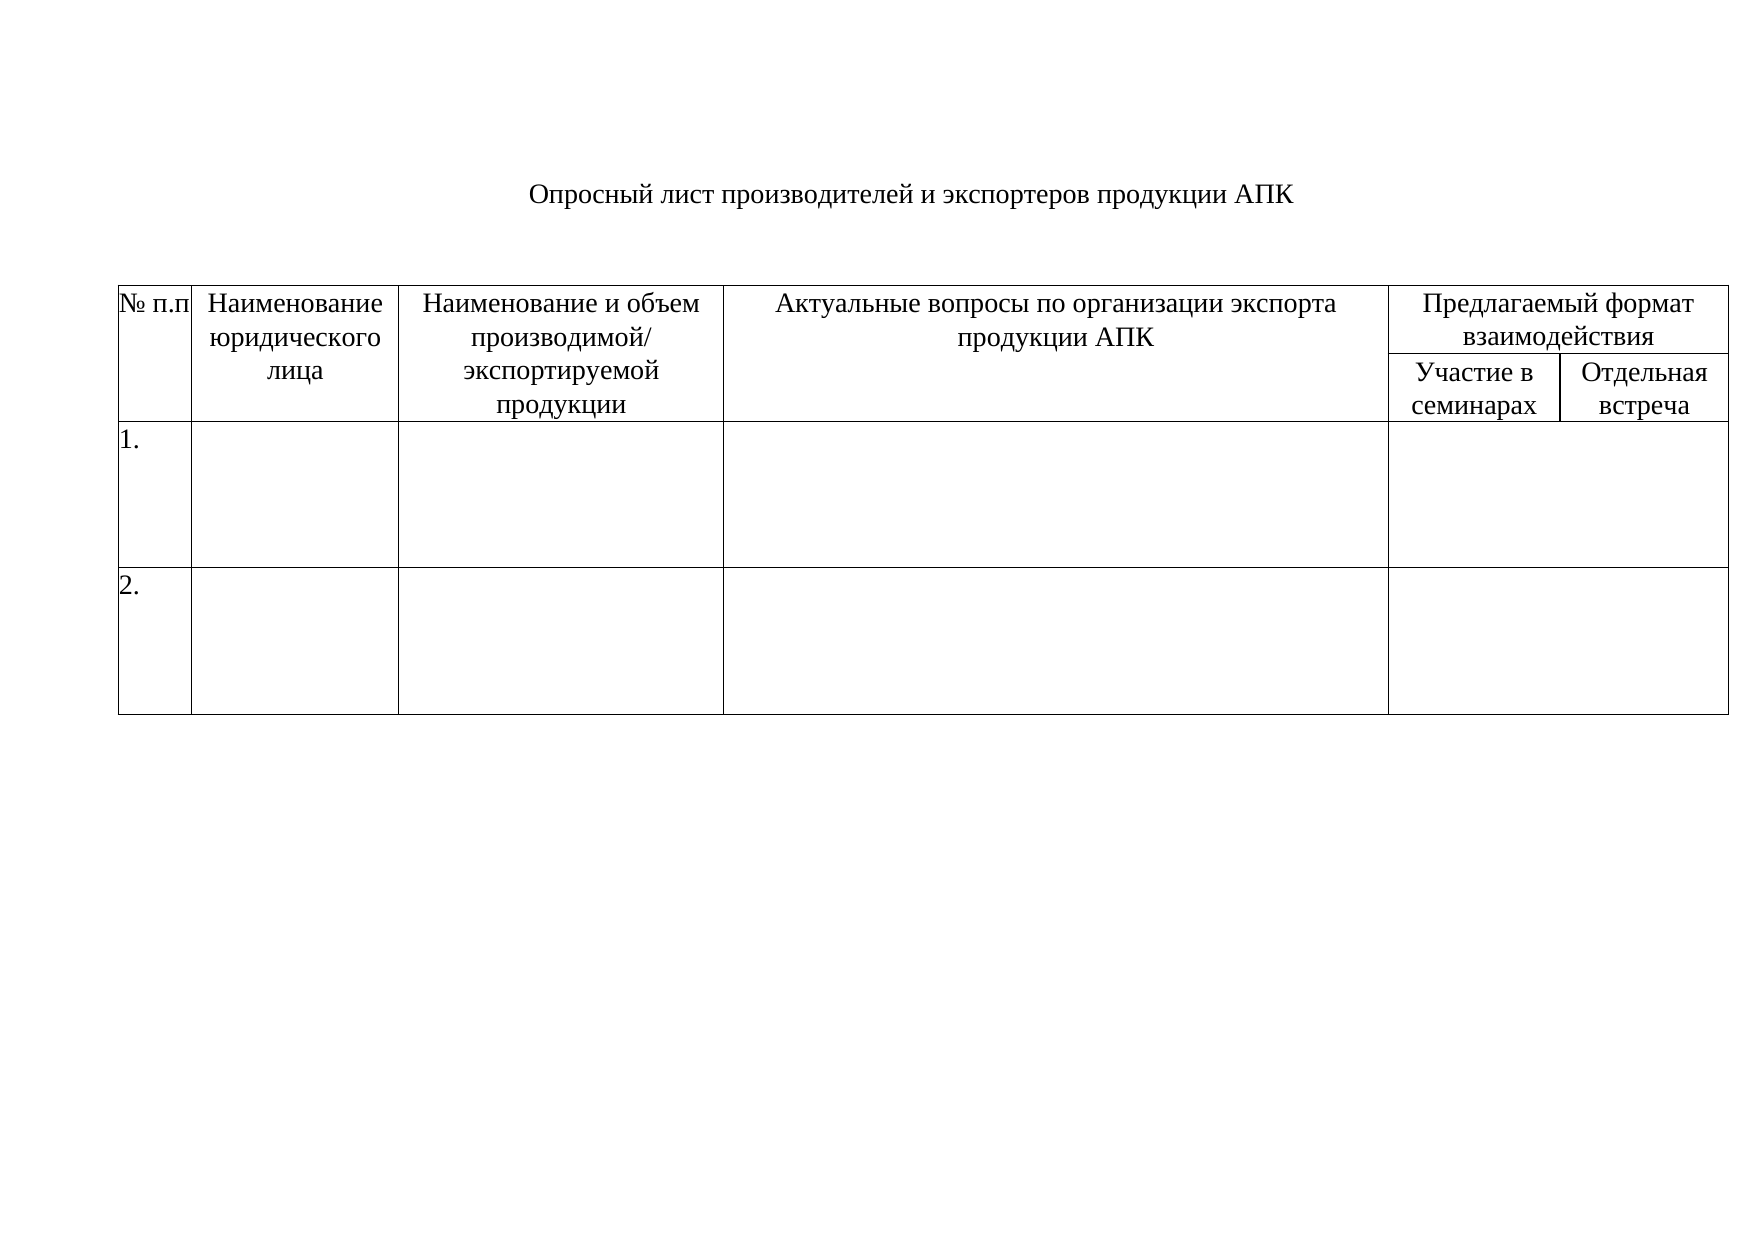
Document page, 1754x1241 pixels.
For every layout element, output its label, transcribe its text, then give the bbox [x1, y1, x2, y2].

text Опросный лист производителей и экспортеров продукции АПК [528, 177, 1636, 209]
table_cell 1. [119, 422, 191, 567]
table_cell [192, 568, 398, 714]
table_cell Отдельная встреча [1561, 354, 1728, 421]
table_cell Участие в семинарах [1389, 354, 1559, 421]
table_header Наименование и объем производимой/ экспортируемой продукции [399, 286, 723, 421]
table_cell [1389, 568, 1728, 714]
table_cell [1389, 422, 1728, 567]
table_cell [724, 568, 1388, 714]
table_header Актуальные вопросы по организации экспорта продукции АПК [724, 286, 1388, 421]
table_cell [399, 568, 723, 714]
table_header № п.п [119, 286, 191, 421]
table_cell [192, 422, 398, 567]
table_header Предлагаемый формат взаимодействия [1389, 286, 1728, 353]
table_cell [724, 422, 1388, 567]
table_cell 2. [119, 568, 191, 714]
table_header Наименование юридического лица [192, 286, 398, 421]
table_cell [399, 422, 723, 567]
